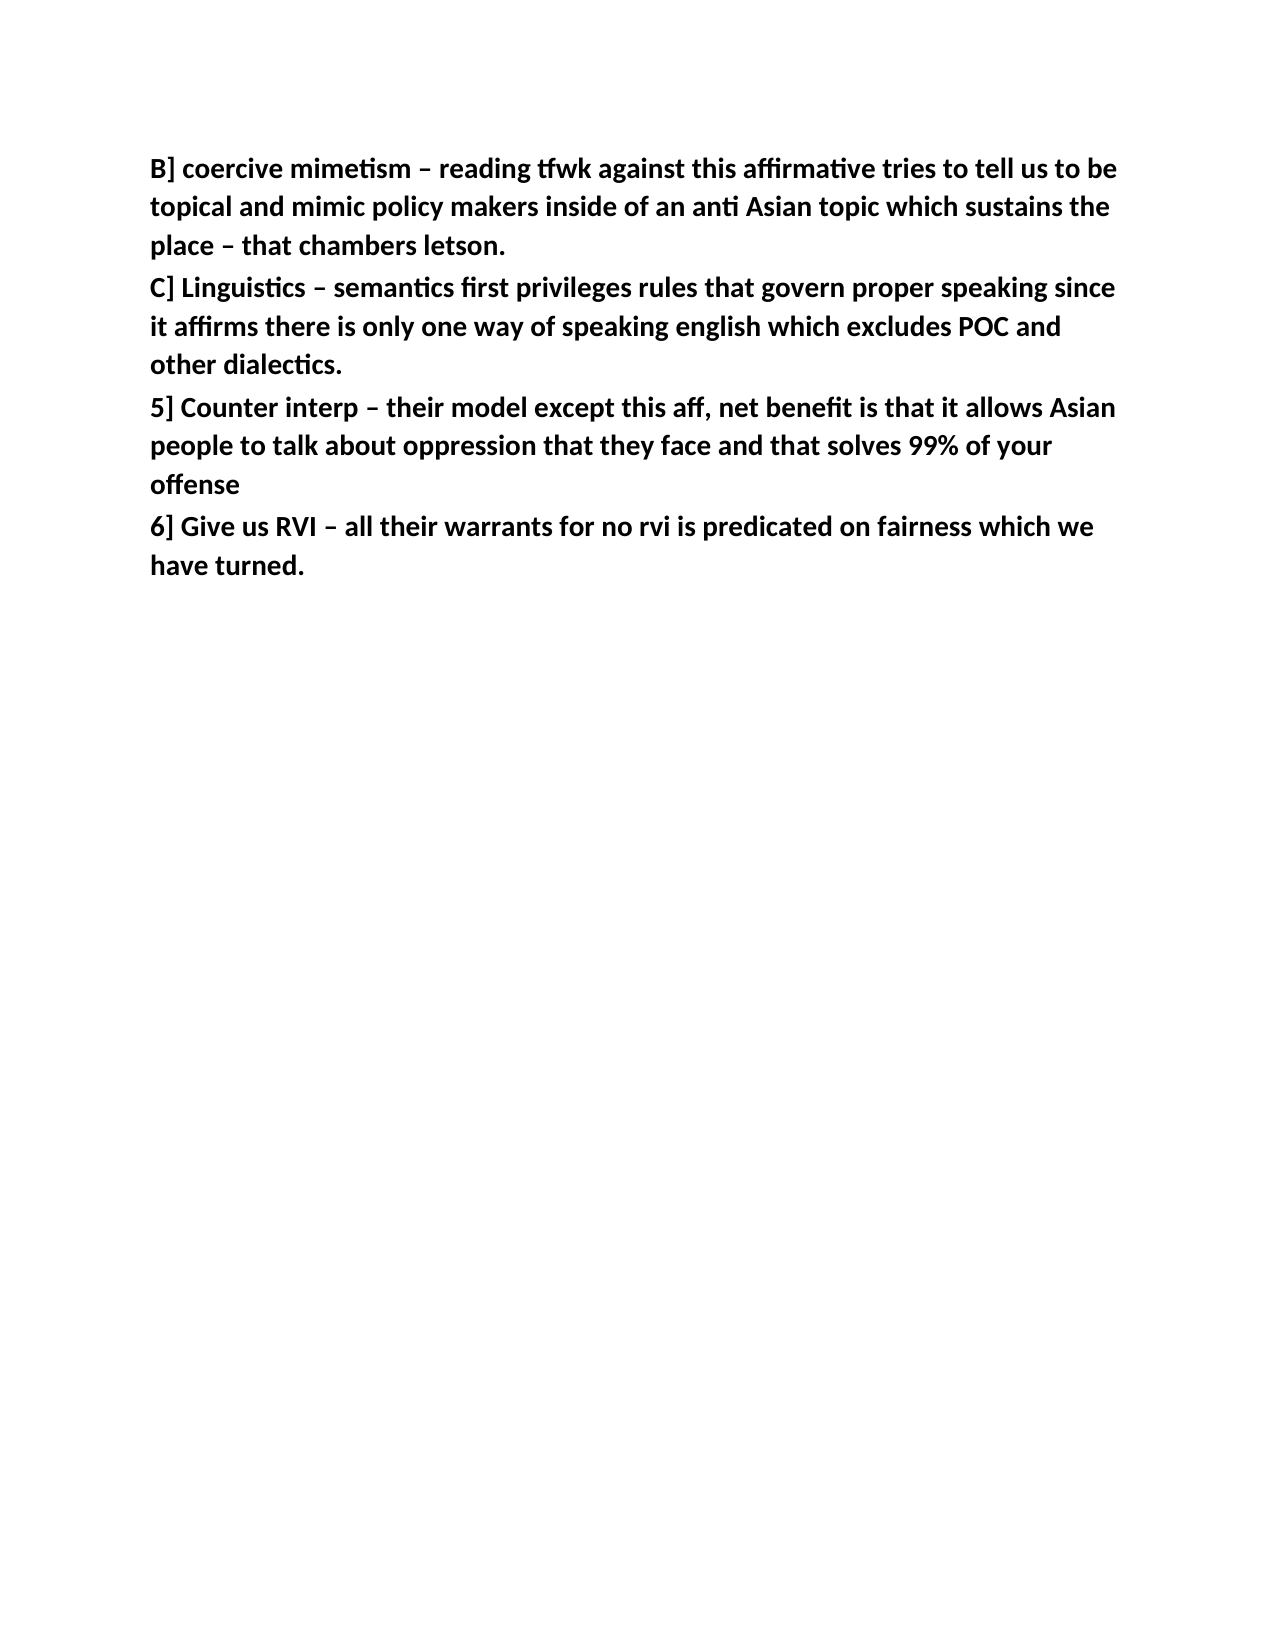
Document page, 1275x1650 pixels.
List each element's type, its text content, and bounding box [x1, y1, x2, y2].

subtitle 6] Give us RVI – all their warrants for no rvi is predicated on fairness which we have turned. [150, 508, 1125, 582]
subtitle B] coercive mimetism – reading tfwk against this affirmative tries to tell us to be topical and mimic policy makers inside of an anti Asian topic which sustains the place – that chambers letson. [150, 150, 1125, 262]
subtitle 5] Counter interp – their model except this aff, net benefit is that it allows Asian people to talk about oppression that they face and that solves 99% of your offense [150, 389, 1125, 501]
subtitle C] Linguistics – semantics first privileges rules that govern proper speaking since it affirms there is only one way of speaking english which excludes POC and other dialectics. [150, 269, 1125, 382]
